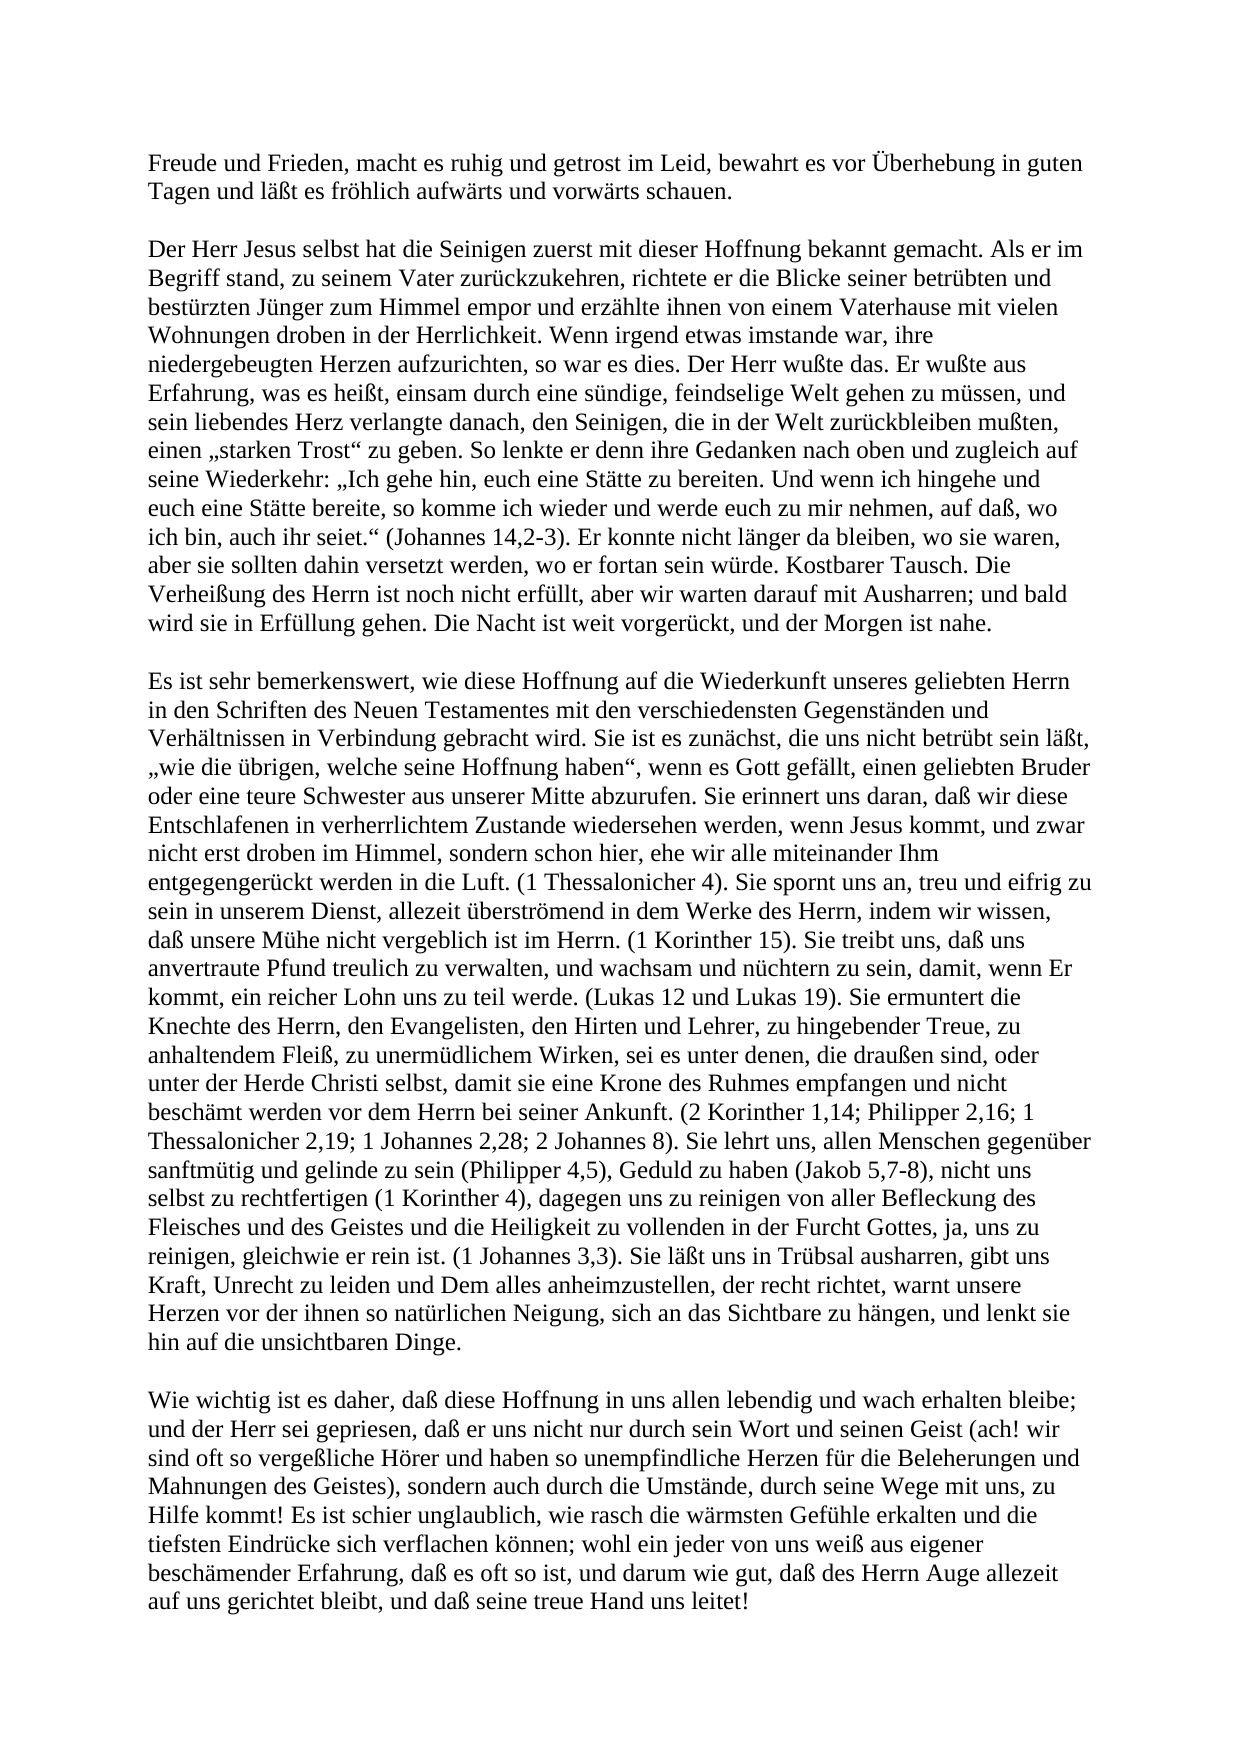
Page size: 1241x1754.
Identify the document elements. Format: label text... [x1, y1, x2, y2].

text Es ist sehr bemerkenswert, wie diese Hoffnung auf die Wiederkunft unseres geliebten Herrn in den Schriften des Neuen Testamentes mit den verschiedensten Gegenständen und Verhältnissen in Verbindung gebracht wird. Sie ist es zunächst, die uns nicht betrübt sein läßt, „wie die übrigen, welche seine Hoffnung haben“, wenn es Gott gefällt, einen geliebten Bruder oder eine teure Schwester aus unserer Mitte abzurufen. Sie erinnert uns daran, daß wir diese Entschlafenen in verherrlichtem Zustande wiedersehen werden, wenn Jesus kommt, und zwar nicht erst droben im Himmel, sondern schon hier, ehe wir alle miteinander Ihm entgegengerückt werden in die Luft. (1 Thessalonicher 4). Sie spornt uns an, treu und eifrig zu sein in unserem Dienst, allezeit überströmend in dem Werke des Herrn, indem wir wissen, daß unsere Mühe nicht vergeblich ist im Herrn. (1 Korinther 15). Sie treibt uns, daß uns anvertraute Pfund treulich zu verwalten, und wachsam und nüchtern zu sein, damit, wenn Er kommt, ein reicher Lohn uns zu teil werde. (Lukas 12 und Lukas 19). Sie ermuntert die Knechte des Herrn, den Evangelisten, den Hirten und Lehrer, zu hingebender Treue, zu anhaltendem Fleiß, zu unermüdlichem Wirken, sei es unter denen, die draußen sind, oder unter der Herde Christi selbst, damit sie eine Krone des Ruhmes empfangen und nicht beschämt werden vor dem Herrn bei seiner Ankunft. (2 Korinther 1,14; Philipper 2,16; 1 Thessalonicher 2,19; 1 Johannes 2,28; 2 Johannes 8). Sie lehrt uns, allen Menschen gegenüber sanftmütig und gelinde zu sein (Philipper 4,5), Geduld zu haben (Jakob 5,7-8), nicht uns selbst zu rechtfertigen (1 Korinther 4), dagegen uns zu reinigen von aller Befleckung des Fleisches und des Geistes und die Heiligkeit zu vollenden in der Furcht Gottes, ja, uns zu reinigen, gleichwie er rein ist. (1 Johannes 3,3). Sie läßt uns in Trübsal ausharren, gibt uns Kraft, Unrecht zu leiden und Dem alles anheimzustellen, der recht richtet, warnt unsere Herzen vor der ihnen so natürlichen Neigung, sich an das Sichtbare zu hängen, und lenkt sie hin auf die unsichtbaren Dinge. [148, 666, 1093, 1356]
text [148, 148, 1093, 205]
text Der Herr Jesus selbst hat die Seinigen zuerst mit dieser Hoffnung bekannt gemacht. Als er im Begriff stand, zu seinem Vater zurückzukehren, richtete er die Blicke seiner betrübten und bestürzten Jünger zum Himmel empor und erzählte ihnen von einem Vaterhause mit vielen Wohnungen droben in der Herrlichkeit. Wenn irgend etwas imstande war, ihre niedergebeugten Herzen aufzurichten, so war es dies. Der Herr wußte das. Er wußte aus Erfahrung, was es heißt, einsam durch eine sündige, feindselige Welt gehen zu müssen, und sein liebendes Herz verlangte danach, den Seinigen, die in der Welt zurückbleiben mußten, einen „starken Trost“ zu geben. So lenkte er denn ihre Gedanken nach oben und zugleich auf seine Wiederkehr: „Ich gehe hin, euch eine Stätte zu bereiten. Und wenn ich hingehe und euch eine Stätte bereite, so komme ich wieder und werde euch zu mir nehmen, auf daß, wo ich bin, auch ihr seiet.“ (Johannes 14,2-3). Er konnte nicht länger da bleiben, wo sie waren, aber sie sollten dahin versetzt werden, wo er fortan sein würde. Kostbarer Tausch. Die Verheißung des Herrn ist noch nicht erfüllt, aber wir warten darauf mit Ausharren; und bald wird sie in Erfüllung gehen. Die Nacht ist weit vorgerückt, und der Morgen ist nahe. [148, 234, 1093, 637]
text Wie wichtig ist es daher, daß diese Hoffnung in uns allen lebendig und wach erhalten bleibe; und der Herr sei gepriesen, daß er uns nicht nur durch sein Wort und seinen Geist (ach! wir sind oft so vergeßliche Hörer und haben so unempfindliche Herzen für die Beleherungen und Mahnungen des Geistes), sondern auch durch die Umstände, durch seine Wege mit uns, zu Hilfe kommt! Es ist schier unglaublich, wie rasch die wärmsten Gefühle erkalten und die tiefsten Eindrücke sich verflachen können; wohl ein jeder von uns weiß aus eigener beschämender Erfahrung, daß es oft so ist, und darum wie gut, daß des Herrn Auge allezeit auf uns gerichtet bleibt, und daß seine treue Hand uns leitet! [148, 1385, 1093, 1615]
